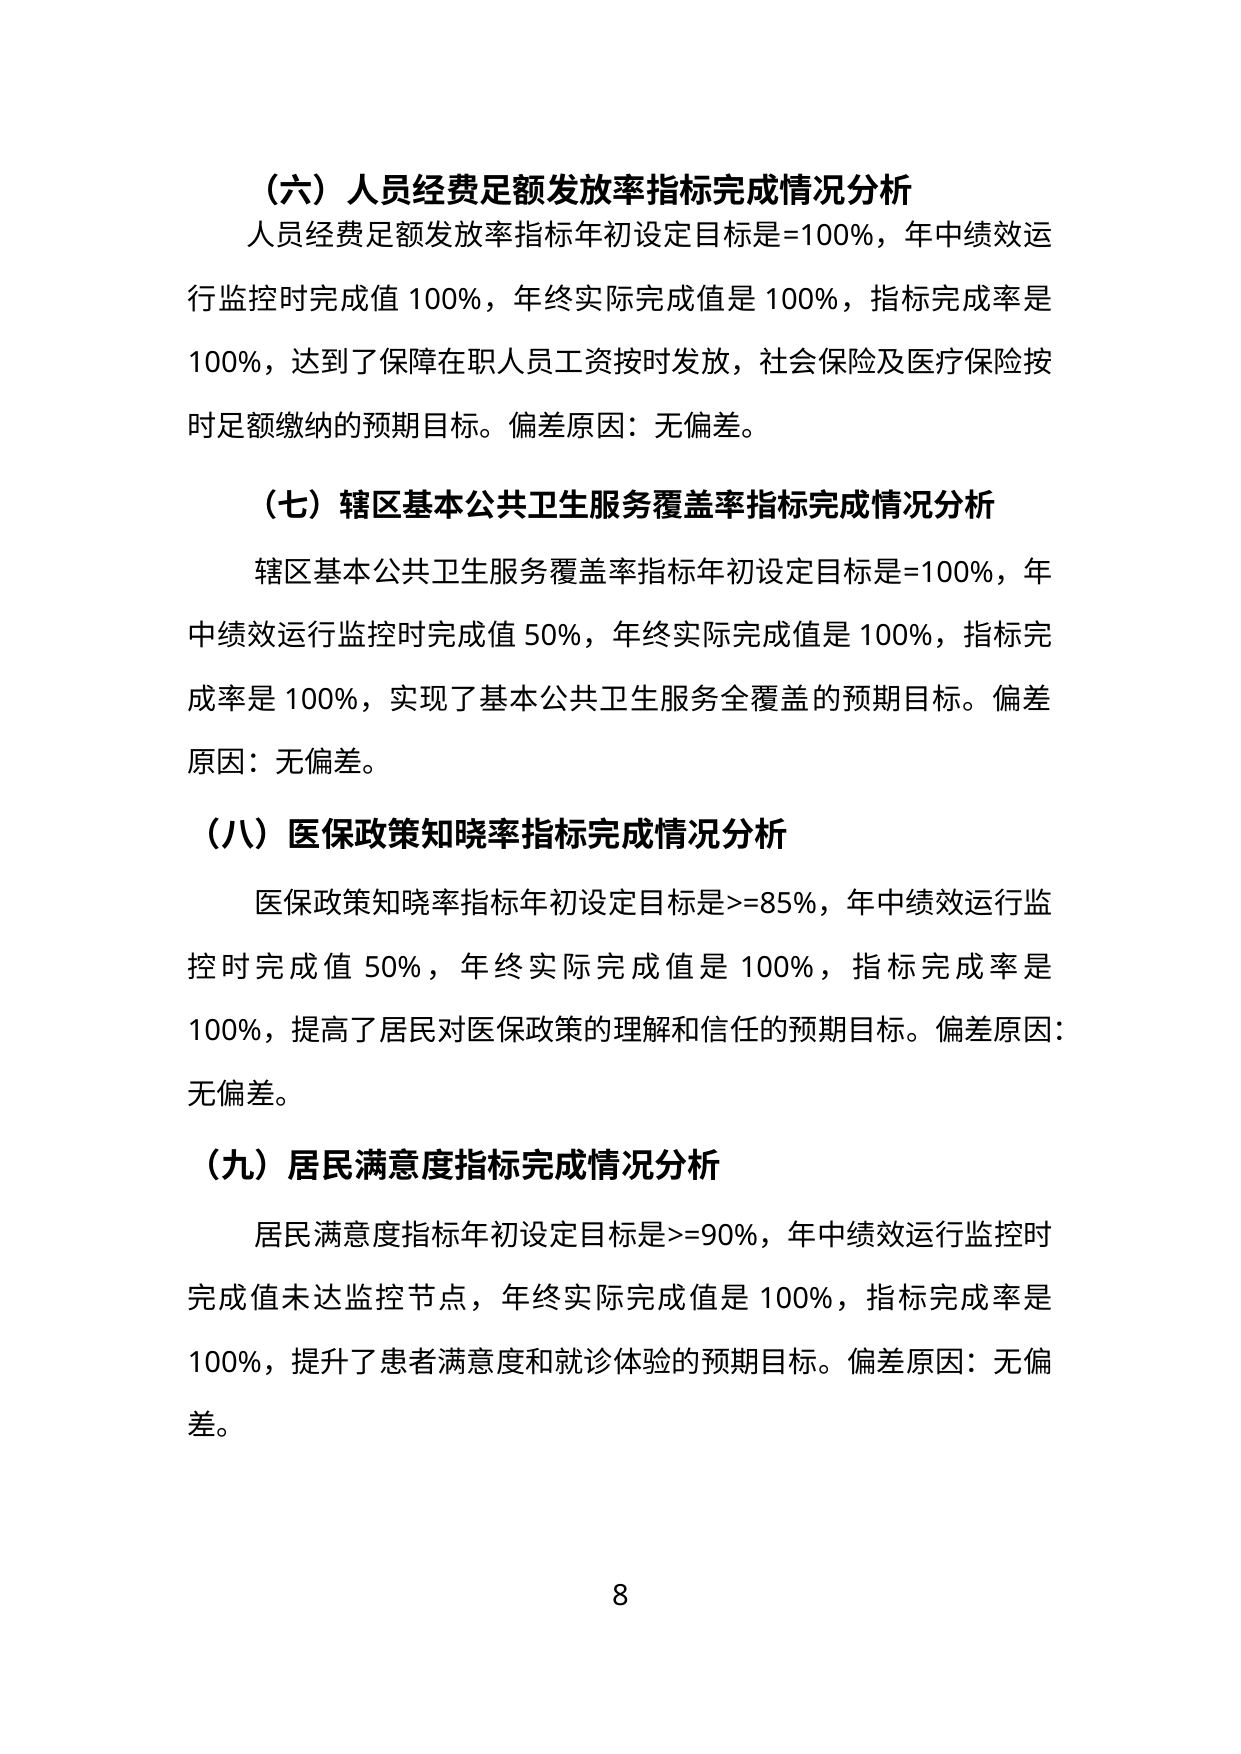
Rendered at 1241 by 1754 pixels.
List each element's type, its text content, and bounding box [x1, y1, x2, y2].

text 医保政策知晓率指标年初设定目标是>=85%，年中绩效运行监控时完成值50%，年终实际完成值是100%，指标完成率是100%，提高了居民对医保政策的理解和信任的预期目标。偏差原因：无偏差。 [187, 880, 1053, 1113]
subtitle （九）居民满意度指标完成情况分析 [187, 1139, 1053, 1187]
subtitle （七）辖区基本公共卫生服务覆盖率指标完成情况分析 [246, 480, 1053, 526]
text 辖区基本公共卫生服务覆盖率指标年初设定目标是=100%，年中绩效运行监控时完成值50%，年终实际完成值是100%，指标完成率是100%，实现了基本公共卫生服务全覆盖的预期目标。偏差原因：无偏差。 [187, 548, 1053, 781]
text 居民满意度指标年初设定目标是>=90%，年中绩效运行监控时完成值未达监控节点，年终实际完成值是100%，指标完成率是100%，提升了患者满意度和就诊体验的预期目标。偏差原因：无偏差。 [187, 1211, 1053, 1444]
subtitle （六）人员经费足额发放率指标完成情况分析 [246, 163, 1053, 212]
subtitle （八）医保政策知晓率指标完成情况分析 [187, 807, 1053, 856]
text 人员经费足额发放率指标年初设定目标是=100%，年中绩效运行监控时完成值100%，年终实际完成值是100%，指标完成率是100%，达到了保障在职人员工资按时发放，社会保险及医疗保险按时足额缴纳的预期目标。偏差原因：无偏差。 [187, 212, 1053, 445]
